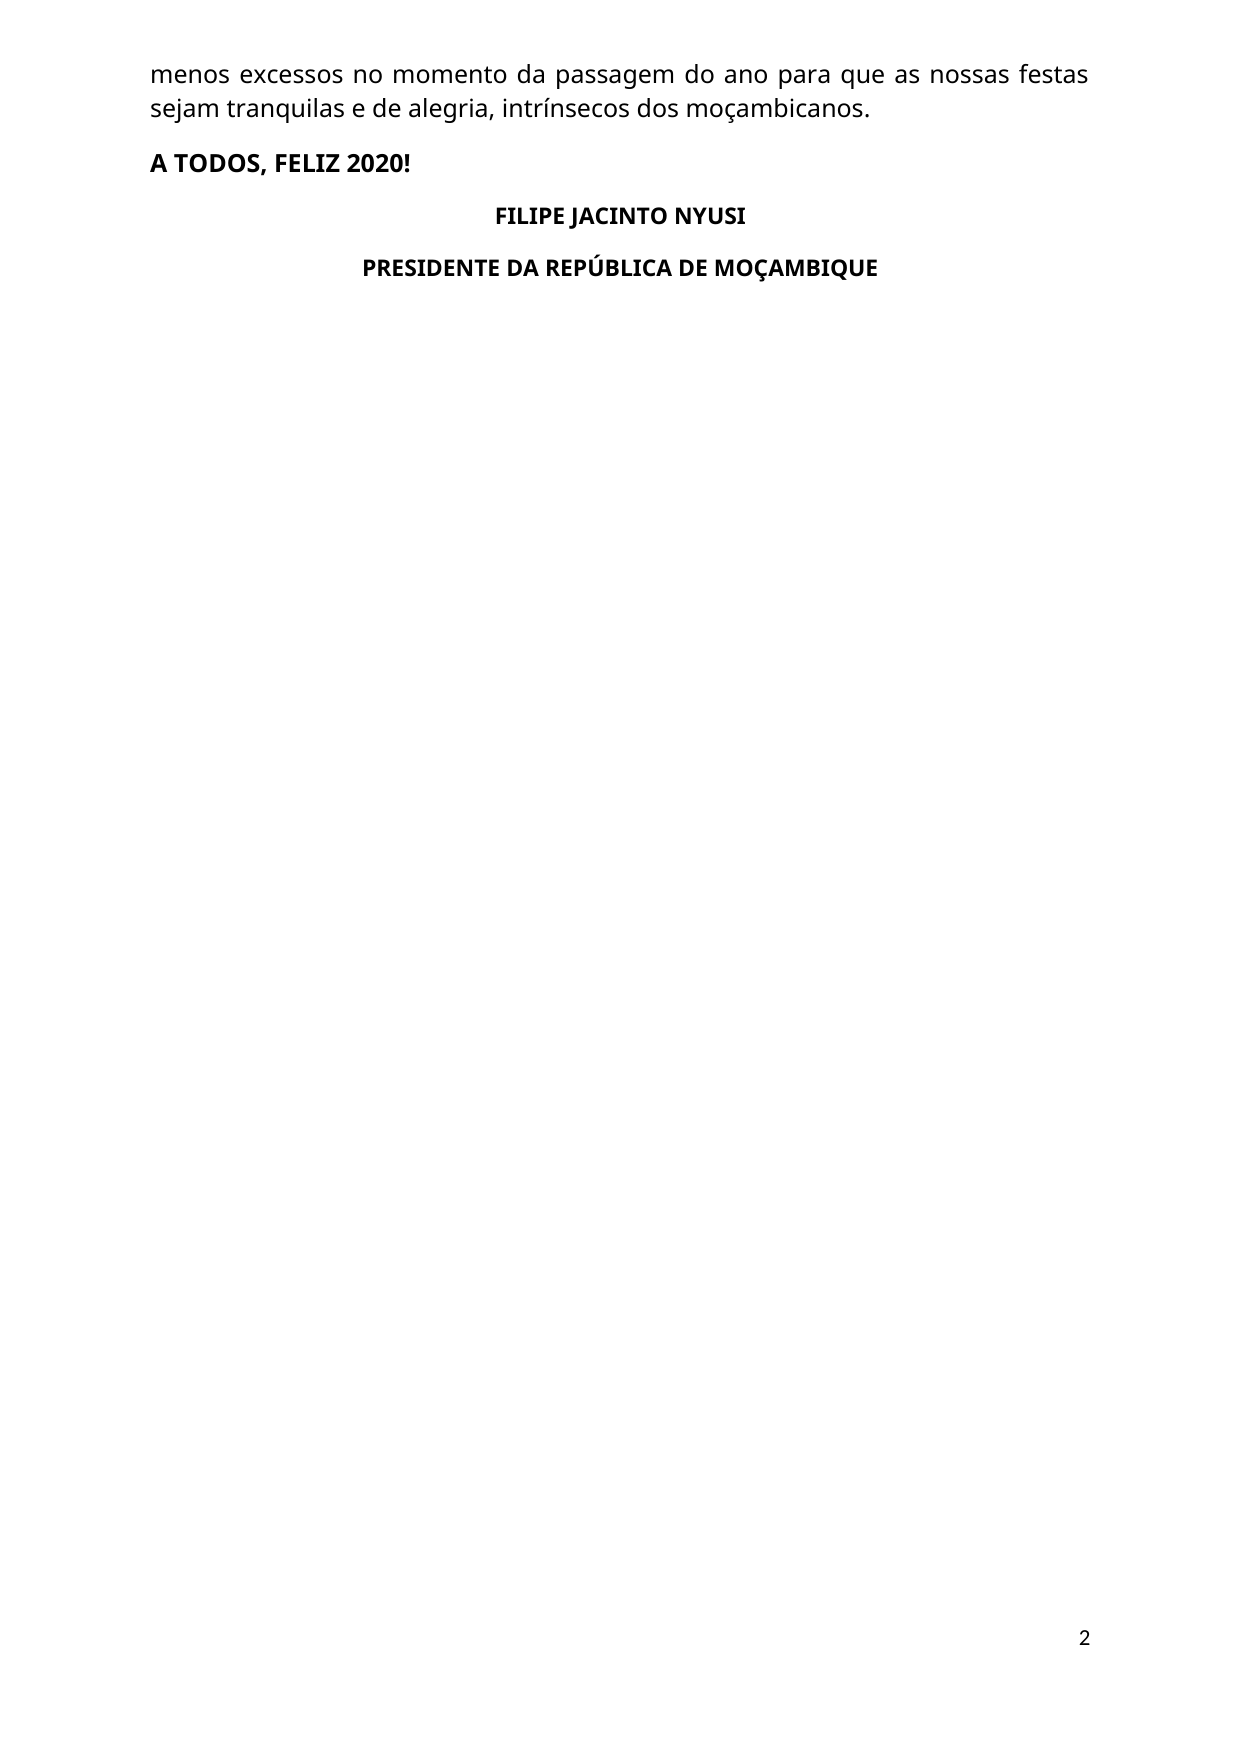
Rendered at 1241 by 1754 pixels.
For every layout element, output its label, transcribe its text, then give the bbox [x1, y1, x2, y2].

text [150, 56, 1090, 124]
text PRESIDENTE DA REPÚBLICA DE MOÇAMBIQUE [150, 252, 1090, 283]
text FILIPE JACINTO NYUSI [150, 200, 1090, 231]
text A TODOS, FELIZ 2020! [150, 145, 1090, 179]
